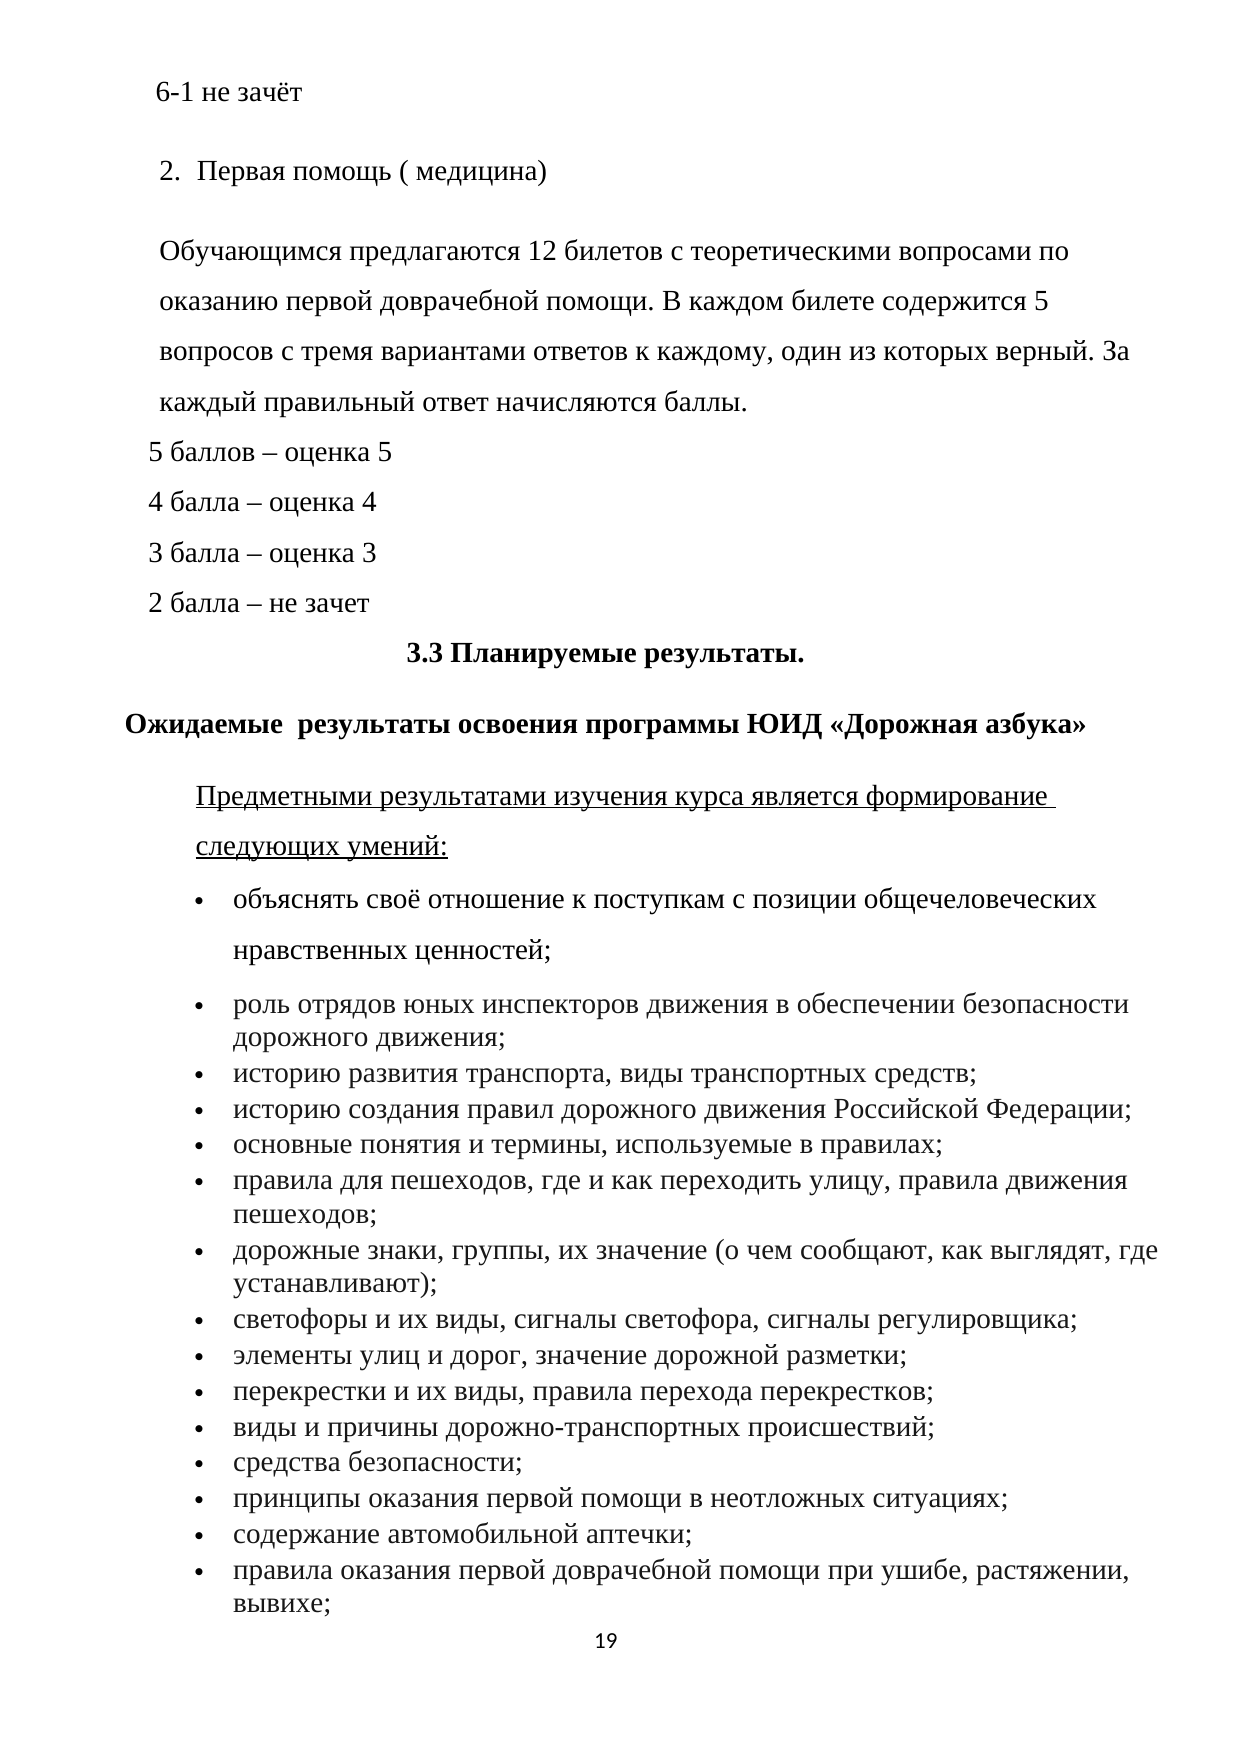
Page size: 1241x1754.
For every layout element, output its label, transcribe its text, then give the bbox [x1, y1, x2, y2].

list правила для пешеходов, где и как переходить улицу, правила движения пешеходов; [195, 1162, 1163, 1229]
text 6-1 не зачёт [148, 74, 1084, 107]
text 2 балла – не зачет [148, 585, 411, 618]
text Предметными результатами изучения курса является формирование следующих умений: [195, 778, 1163, 861]
list историю развития транспорта, виды транспортных средств; [195, 1055, 1163, 1089]
list перекрестки и их виды, правила перехода перекрестков; [195, 1373, 1163, 1407]
list светофоры и их виды, сигналы светофора, сигналы регулировщика; [195, 1301, 1163, 1335]
text 3 балла – оценка 3 [148, 535, 411, 568]
list роль отрядов юных инспекторов движения в обеспечении безопасности дорожного движения; [195, 986, 1163, 1053]
text Обучающимся предлагаются 12 билетов с теоретическими вопросами по оказанию первой доврачебной помощи. В каждом билете содержится 5 вопросов с тремя вариантами ответов к каждому, один из которых верный. За каждый правильный ответ начисляются баллы. [159, 233, 1146, 417]
list Первая помощь ( медицина) [159, 153, 1163, 187]
list средства безопасности; [195, 1444, 1163, 1478]
list правила оказания первой доврачебной помощи при ушибе, растяжении, вывихе; [195, 1552, 1163, 1619]
list основные понятия и термины, используемые в правилах; [195, 1127, 1163, 1160]
list дорожные знаки, группы, их значение (о чем сообщают, как выглядят, где устанавливают); [195, 1232, 1163, 1299]
text 3.3 Планируемые результаты. [48, 635, 1163, 669]
list содержание автомобильной аптечки; [195, 1516, 1163, 1550]
list виды и причины дорожно-транспортных происшествий; [195, 1409, 1163, 1442]
list объяснять своё отношение к поступкам с позиции общечеловеческих нравственных ценностей; [195, 882, 1163, 966]
list принципы оказания первой помощи в неотложных ситуациях; [195, 1480, 1163, 1514]
text Ожидаемые результаты освоения программы ЮИД «Дорожная азбука» [48, 706, 1163, 740]
list элементы улиц и дорог, значение дорожной разметки; [195, 1337, 1163, 1371]
text 5 баллов – оценка 5 [148, 434, 424, 468]
list историю создания правил дорожного движения Российской Федерации; [195, 1091, 1163, 1124]
text 4 балла – оценка 4 [148, 484, 424, 518]
